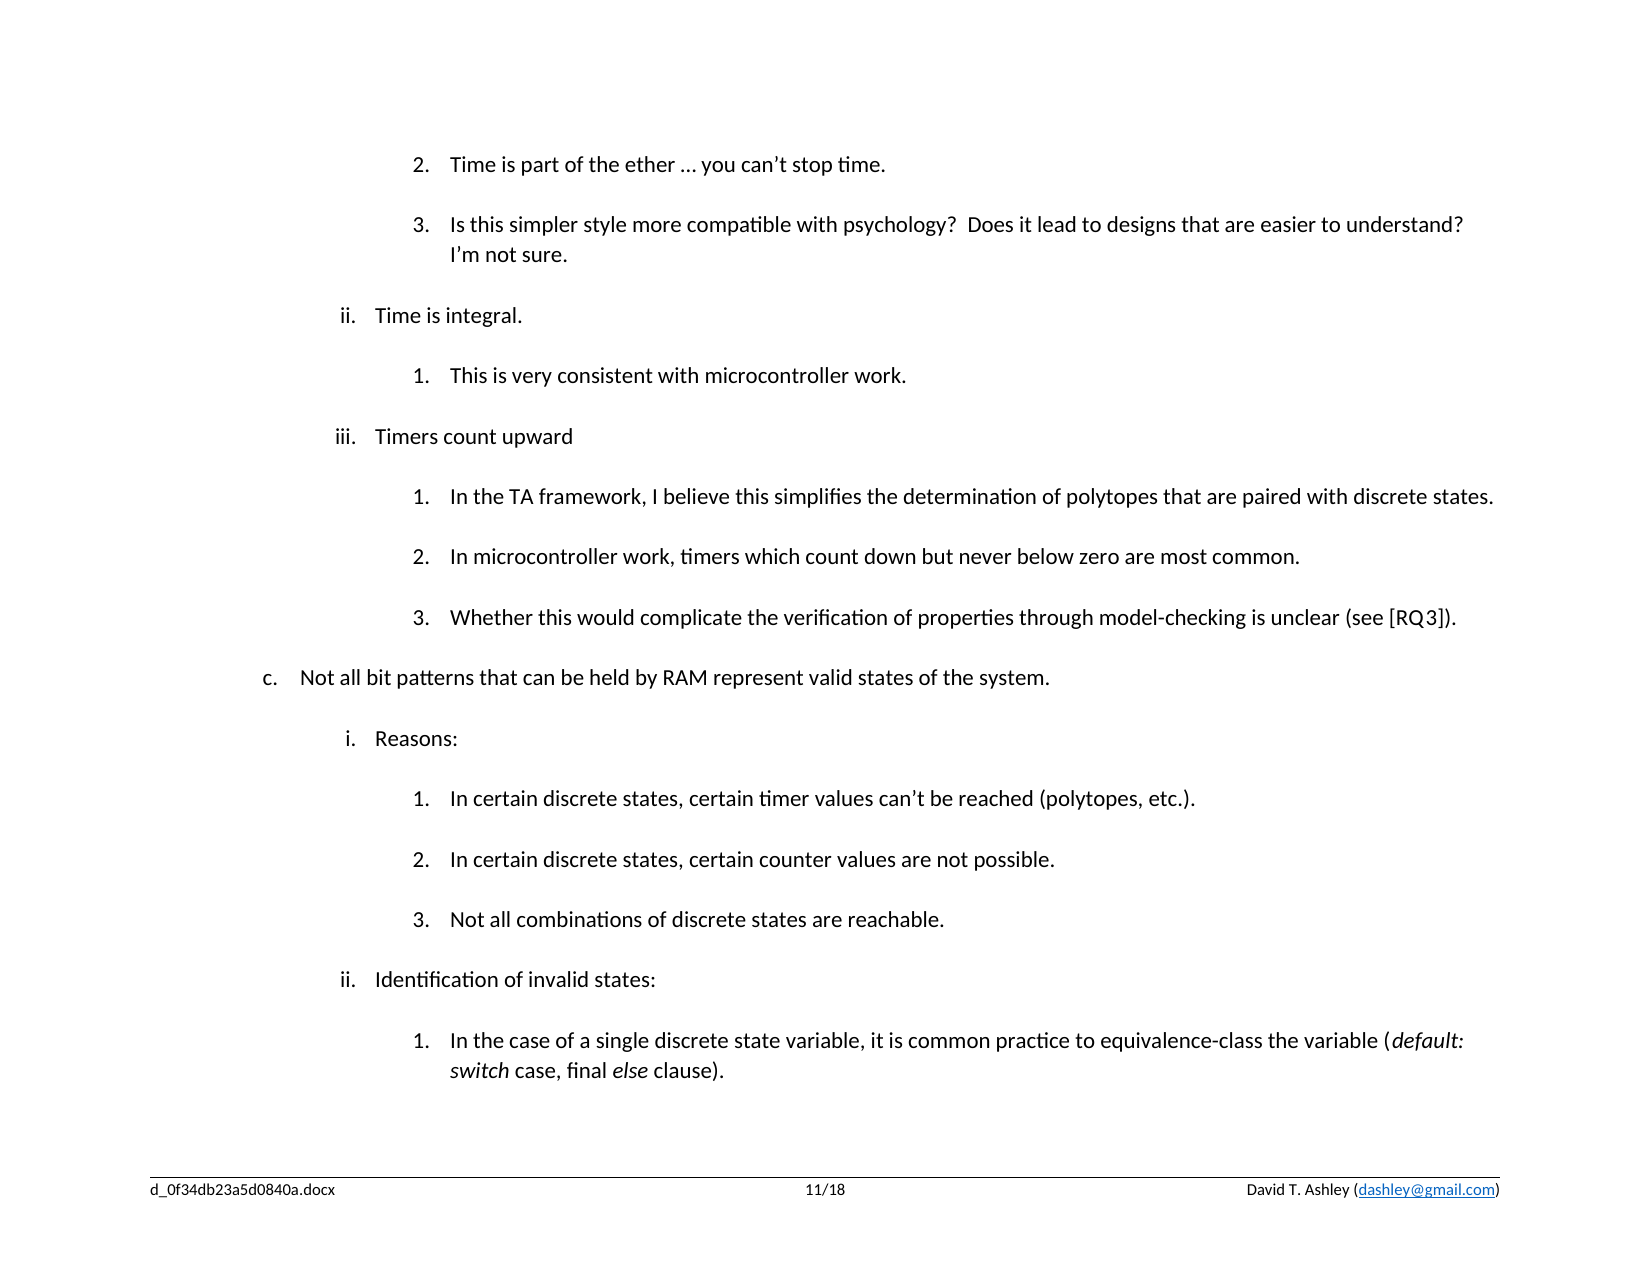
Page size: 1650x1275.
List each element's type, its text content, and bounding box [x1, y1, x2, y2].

list In the TA framework, I believe this simplifies the determination of polytopes that are paired with discrete states. [412, 482, 1500, 541]
list Time is part of the ether … you can’t stop time. [412, 150, 1500, 208]
list Is this simpler style more compatible with psychology? Does it lead to designs that are easier to understand? I’m not sure. [412, 210, 1500, 299]
list This is very consistent with microcontroller work. [412, 361, 1500, 420]
list Not all combinations of discrete states are reachable. [412, 905, 1500, 963]
list In certain discrete states, certain timer values can’t be reached (polytopes, etc.). [412, 784, 1500, 843]
list Whether this would complicate the verification of properties through model-checking is unclear (see [RQ3]). [412, 603, 1500, 661]
list Identification of invalid states: [356, 966, 1500, 1024]
list Not all bit patterns that can be held by RAM represent valid states of the system. [262, 663, 1500, 722]
list In microcontroller work, timers which count down but never below zero are most common. [412, 543, 1500, 601]
list Reasons: [356, 724, 1500, 782]
list In the case of a single discrete state variable, it is common practice to equivalence-class the variable (default: switch case, final else clause). [412, 1026, 1500, 1114]
list Time is integral. [356, 301, 1500, 359]
list In certain discrete states, certain counter values are not possible. [412, 845, 1500, 903]
list Timers count upward [356, 422, 1500, 480]
